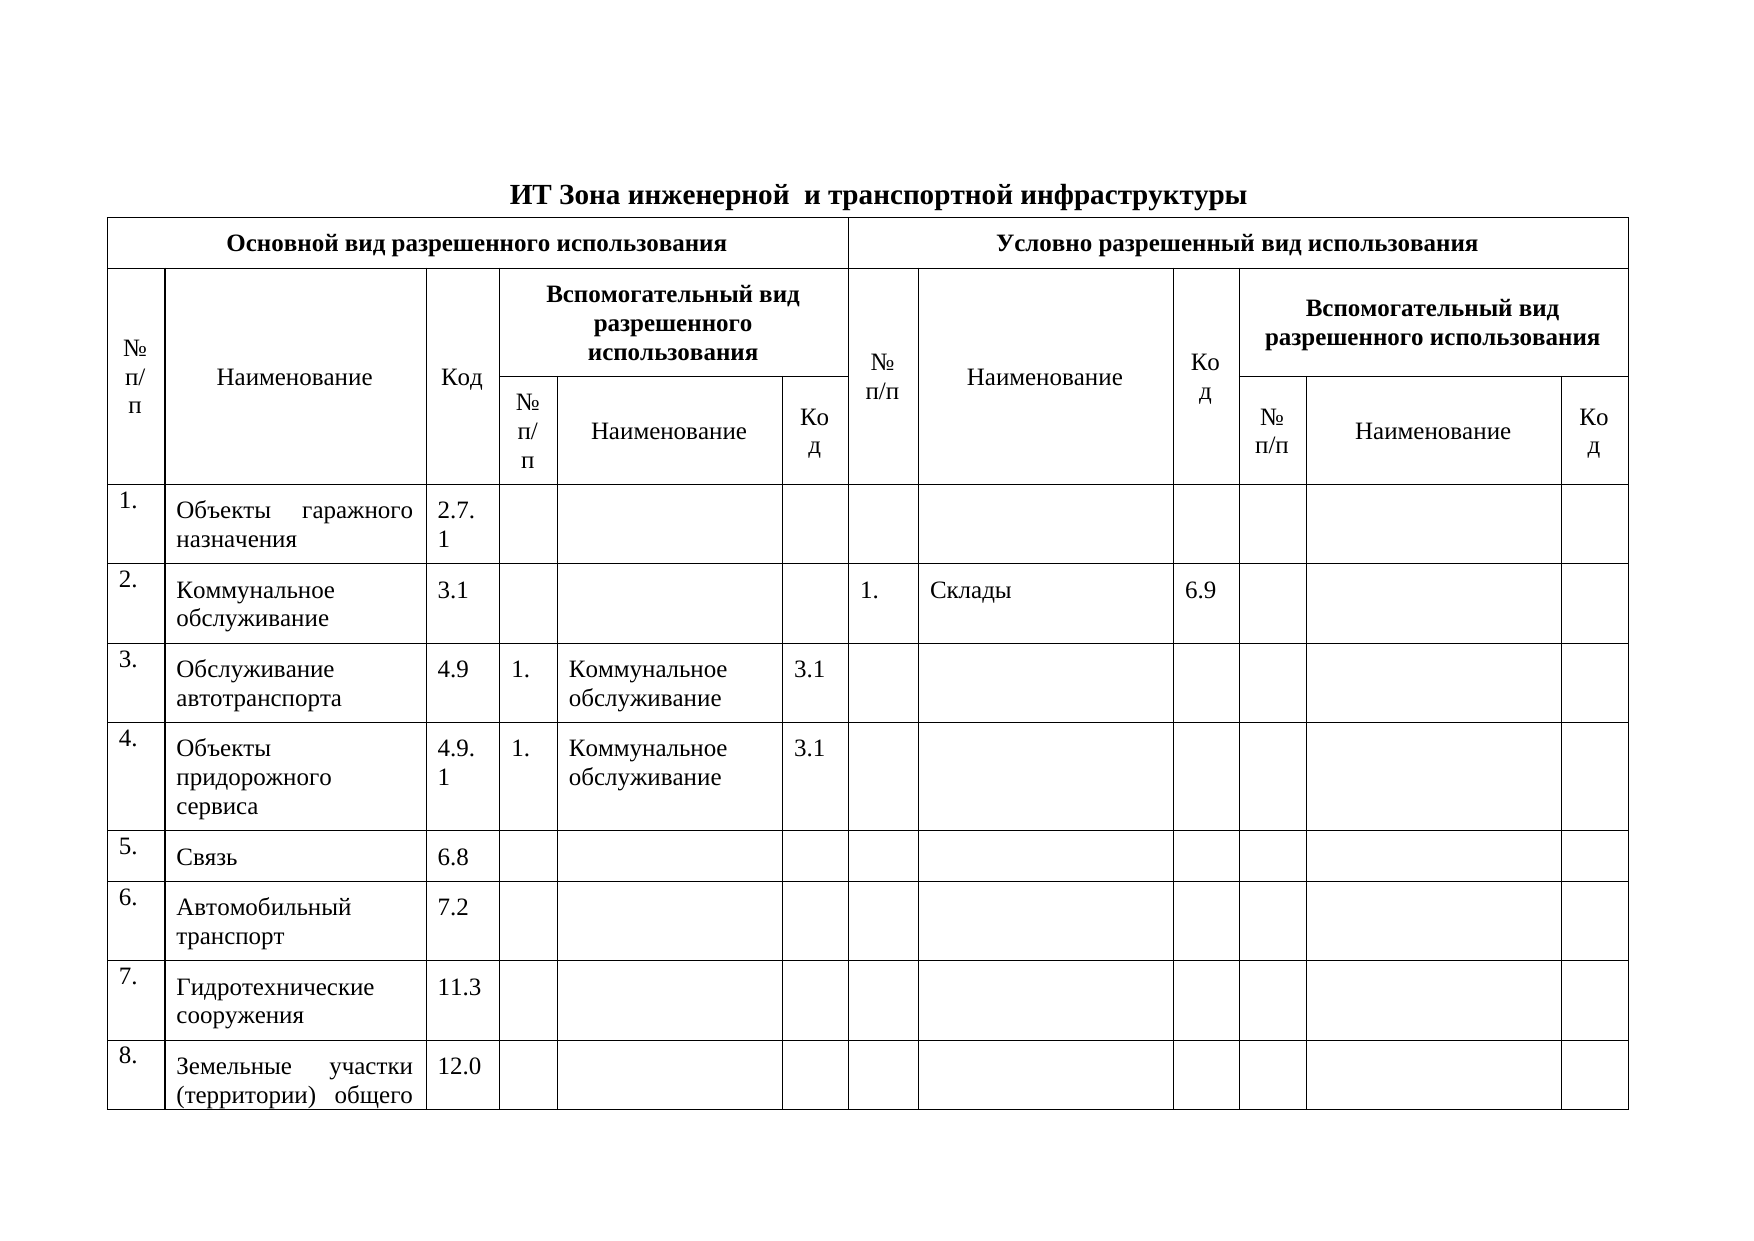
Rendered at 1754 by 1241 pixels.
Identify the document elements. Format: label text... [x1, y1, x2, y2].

table_cell [1174, 723, 1239, 830]
table_cell [108, 961, 164, 1039]
table_cell [783, 485, 848, 563]
table_cell [849, 1041, 918, 1108]
table_cell [1307, 644, 1561, 722]
table_cell [1562, 644, 1628, 722]
table_cell Коммунальное обслуживание [558, 644, 782, 722]
table_cell Гидротехнические сооружения [166, 961, 426, 1039]
table_cell [1174, 485, 1239, 563]
table_cell [1307, 882, 1561, 960]
table_cell [500, 882, 557, 960]
table_header Основной вид разрешенного использования [108, 218, 848, 268]
table_cell 3.1 [783, 644, 848, 722]
table_cell [558, 961, 782, 1039]
table_cell Обслуживание автотранспорта [166, 644, 426, 722]
table_cell [108, 564, 164, 643]
table_cell 12.0 [427, 1041, 499, 1108]
table_cell Наименование [919, 269, 1173, 484]
table_cell [1174, 644, 1239, 722]
table_cell [919, 1041, 1173, 1108]
table_cell [1240, 564, 1306, 643]
table_cell [849, 961, 918, 1039]
table_cell [783, 831, 848, 881]
table_cell Код [427, 269, 499, 484]
table_cell [1562, 1041, 1628, 1108]
table_cell [783, 882, 848, 960]
table_cell [919, 882, 1173, 960]
table_cell [1174, 831, 1239, 881]
table_cell [783, 564, 848, 643]
table_cell Наименование [166, 269, 426, 484]
table_cell [1307, 961, 1561, 1039]
table_cell [1307, 1041, 1561, 1108]
table_cell Вспомогательный вид разрешенного использования [1240, 269, 1628, 376]
table_cell [500, 485, 557, 563]
table_cell [919, 644, 1173, 722]
table_cell Автомобильный транспорт [166, 882, 426, 960]
table_cell [1240, 723, 1306, 830]
subtitle ИТ Зона инженерной и транспортной инфраструктуры [118, 177, 1639, 211]
table_cell Связь [166, 831, 426, 881]
table_cell [1240, 882, 1306, 960]
table_cell Объекты гаражного назначения [166, 485, 426, 563]
table_cell Код [783, 377, 848, 484]
table_cell [108, 831, 164, 881]
table_cell № п/п [500, 377, 557, 484]
table_cell [849, 644, 918, 722]
table_cell [1240, 1041, 1306, 1108]
table_cell [558, 564, 782, 643]
table_cell Склады [919, 564, 1173, 643]
table_cell 1. [500, 644, 557, 722]
table_cell Коммунальное обслуживание [166, 564, 426, 643]
table_cell [500, 1041, 557, 1108]
table_cell [500, 961, 557, 1039]
table_cell [849, 831, 918, 881]
table_cell 6.8 [427, 831, 499, 881]
table_cell [1307, 723, 1561, 830]
table_cell № п/п [108, 269, 164, 484]
table_cell [1562, 882, 1628, 960]
table_cell Вспомогательный вид разрешенного использования [500, 269, 848, 376]
table_cell [1240, 831, 1306, 881]
table_cell [1240, 961, 1306, 1039]
table_cell [558, 831, 782, 881]
table_cell [558, 882, 782, 960]
table_cell 2.7.1 [427, 485, 499, 563]
table_cell [1174, 882, 1239, 960]
table_cell [919, 961, 1173, 1039]
table_cell Коммунальное обслуживание [558, 723, 782, 830]
table_cell [1562, 723, 1628, 830]
table_cell Объекты придорожного сервиса [166, 723, 426, 830]
table_cell [558, 485, 782, 563]
table_cell [108, 485, 164, 563]
table_cell 11.3 [427, 961, 499, 1039]
table_cell [1562, 485, 1628, 563]
table_cell [919, 723, 1173, 830]
table_cell [1174, 1041, 1239, 1108]
table_cell [108, 644, 164, 722]
table_cell [1307, 485, 1561, 563]
table_cell Земельные участки (территории) общего пользования [166, 1041, 426, 1108]
table_cell 1. [849, 564, 918, 643]
table_cell [849, 485, 918, 563]
table_cell [1562, 961, 1628, 1039]
table_cell Наименование [1307, 377, 1561, 484]
table_cell [1174, 961, 1239, 1039]
table_cell [1240, 644, 1306, 722]
table_cell [500, 831, 557, 881]
table_cell [919, 831, 1173, 881]
table_header Условно разрешенный вид использования [849, 218, 1628, 268]
table_cell [108, 882, 164, 960]
table_cell [849, 882, 918, 960]
table_cell 6.9 [1174, 564, 1239, 643]
table_cell № п/п [849, 269, 918, 484]
table_cell [1562, 564, 1628, 643]
table_cell [849, 723, 918, 830]
table_cell [108, 1041, 164, 1108]
table_cell [783, 961, 848, 1039]
table_cell 3.1 [427, 564, 499, 643]
table_cell [558, 1041, 782, 1108]
table_cell [500, 564, 557, 643]
table_cell 1. [500, 723, 557, 830]
table_cell [108, 723, 164, 830]
table_cell [783, 1041, 848, 1108]
table_cell № п/п [1240, 377, 1306, 484]
table_cell Наименование [558, 377, 782, 484]
table_cell Код [1174, 269, 1239, 484]
table_cell 3.1 [783, 723, 848, 830]
table_cell [1562, 831, 1628, 881]
table_cell [1307, 831, 1561, 881]
table_cell [1307, 564, 1561, 643]
table_cell [919, 485, 1173, 563]
table_cell 4.9.1 [427, 723, 499, 830]
table_cell [1240, 485, 1306, 563]
table_cell 4.9 [427, 644, 499, 722]
table_cell Код [1562, 377, 1628, 484]
table_cell 7.2 [427, 882, 499, 960]
